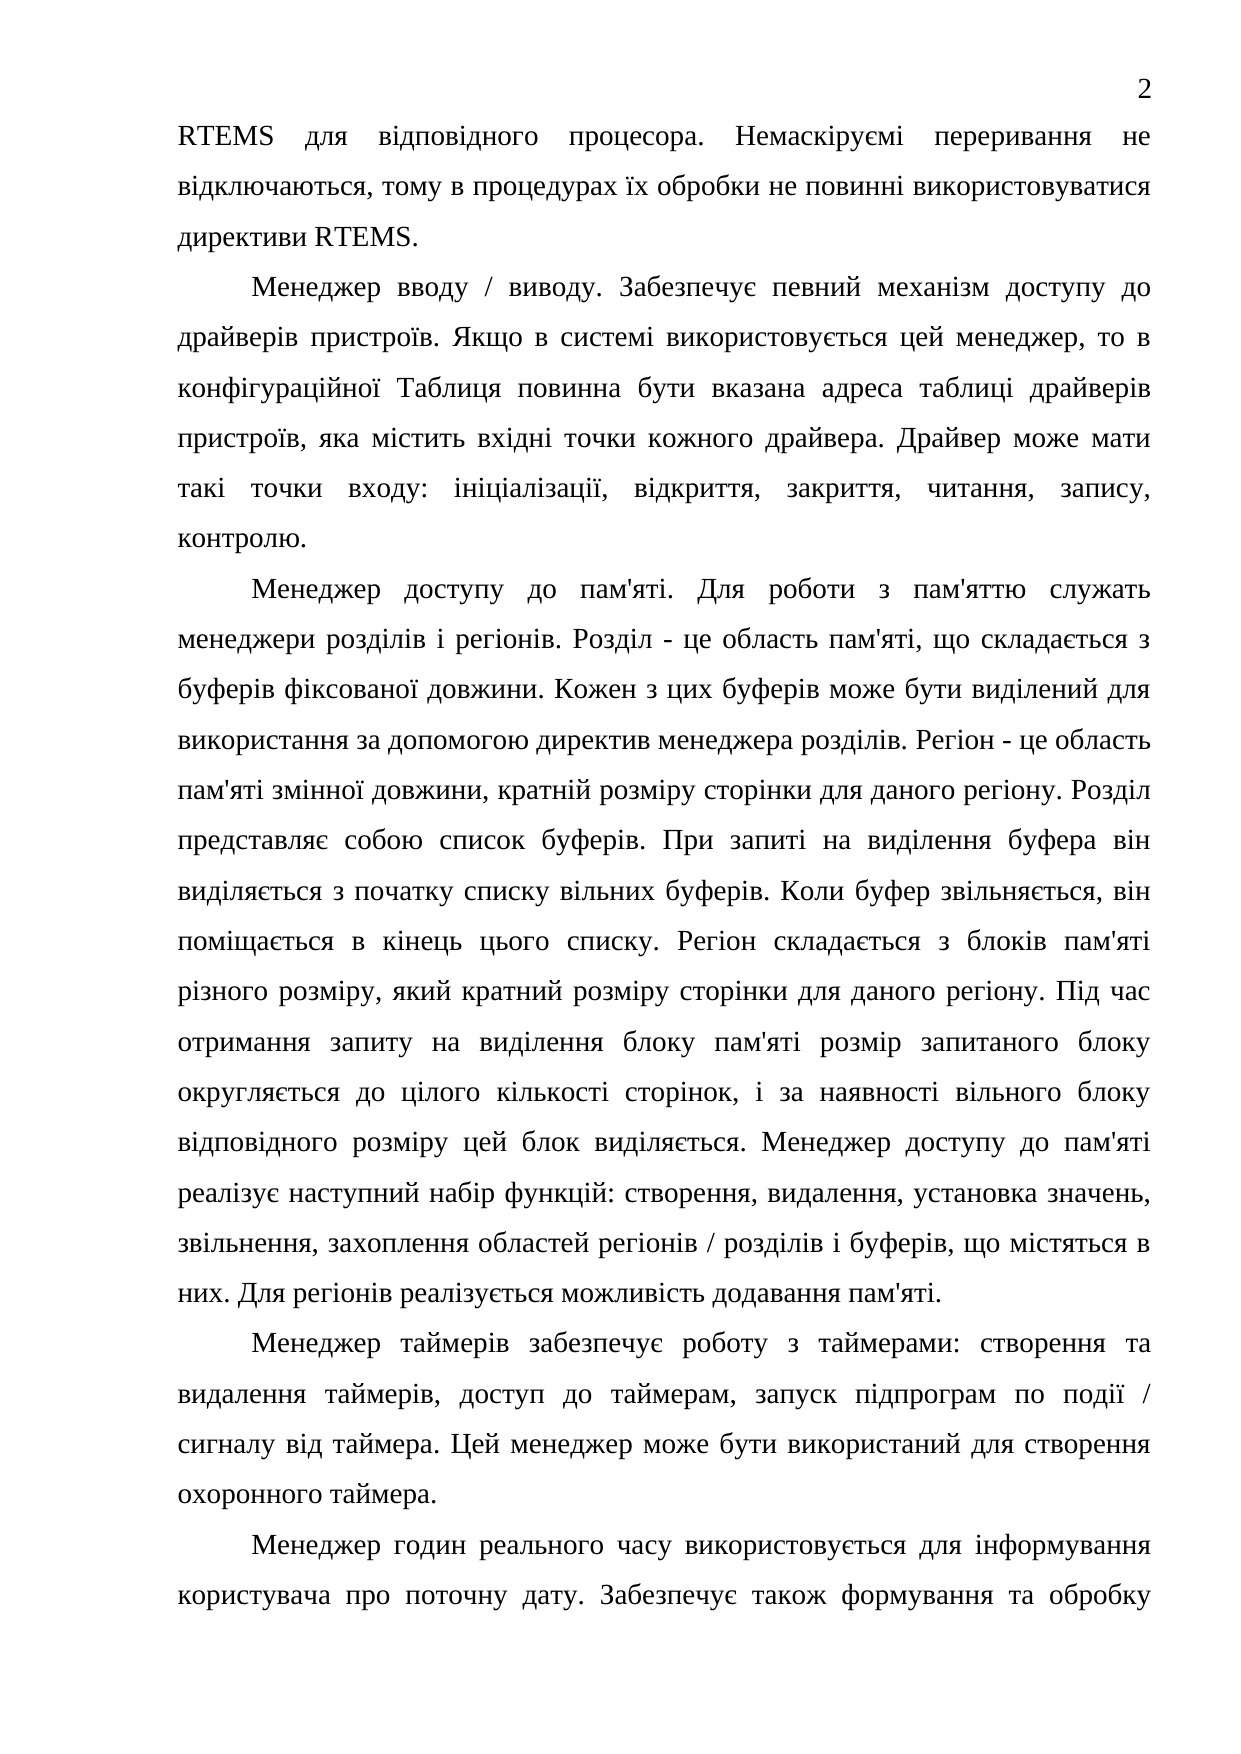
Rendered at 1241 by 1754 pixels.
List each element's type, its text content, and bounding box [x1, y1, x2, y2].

text Менеджер таймерів забезпечує роботу з таймерами: створення та видалення таймерів, доступ до таймерам, запуск підпрограм по події / сигналу від таймера. Цей менеджер може бути використаний для створення охоронного таймера. [177, 1326, 1152, 1510]
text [177, 118, 1152, 252]
text Менеджер доступу до пам'яті. Для роботи з пам'яттю служать менеджери розділів і регіонів. Розділ - це область пам'яті, що складається з буферів фіксованої довжини. Кожен з цих буферів може бути виділений для використання за допомогою директив менеджера розділів. Регіон - це область пам'яті змінної довжини, кратній розміру сторінки для даного регіону. Розділ представляє собою список буферів. При запиті на виділення буфера він виділяється з початку списку вільних буферів. Коли буфер звільняється, він поміщається в кінець цього списку. Регіон складається з блоків пам'яті різного розміру, який кратний розміру сторінки для даного регіону. Під час отримання запиту на виділення блоку пам'яті розмір запитаного блоку округляється до цілого кількості сторінок, і за наявності вільного блоку відповідного розміру цей блок виділяється. Менеджер доступу до пам'яті реалізує наступний набір функцій: створення, видалення, установка значень, звільнення, захоплення областей регіонів / розділів і буферів, що містяться в них. Для регіонів реалізується можливість додавання пам'яті. [177, 571, 1152, 1309]
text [177, 1527, 1152, 1611]
text Менеджер вводу / виводу. Забезпечує певний механізм доступу до драйверів пристроїв. Якщо в системі використовується цей менеджер, то в конфігураційної Таблиця повинна бути вказана адреса таблиці драйверів пристроїв, яка містить вхідні точки кожного драйвера. Драйвер може мати такі точки входу: ініціалізації, відкриття, закриття, читання, запису, контролю. [177, 269, 1152, 554]
